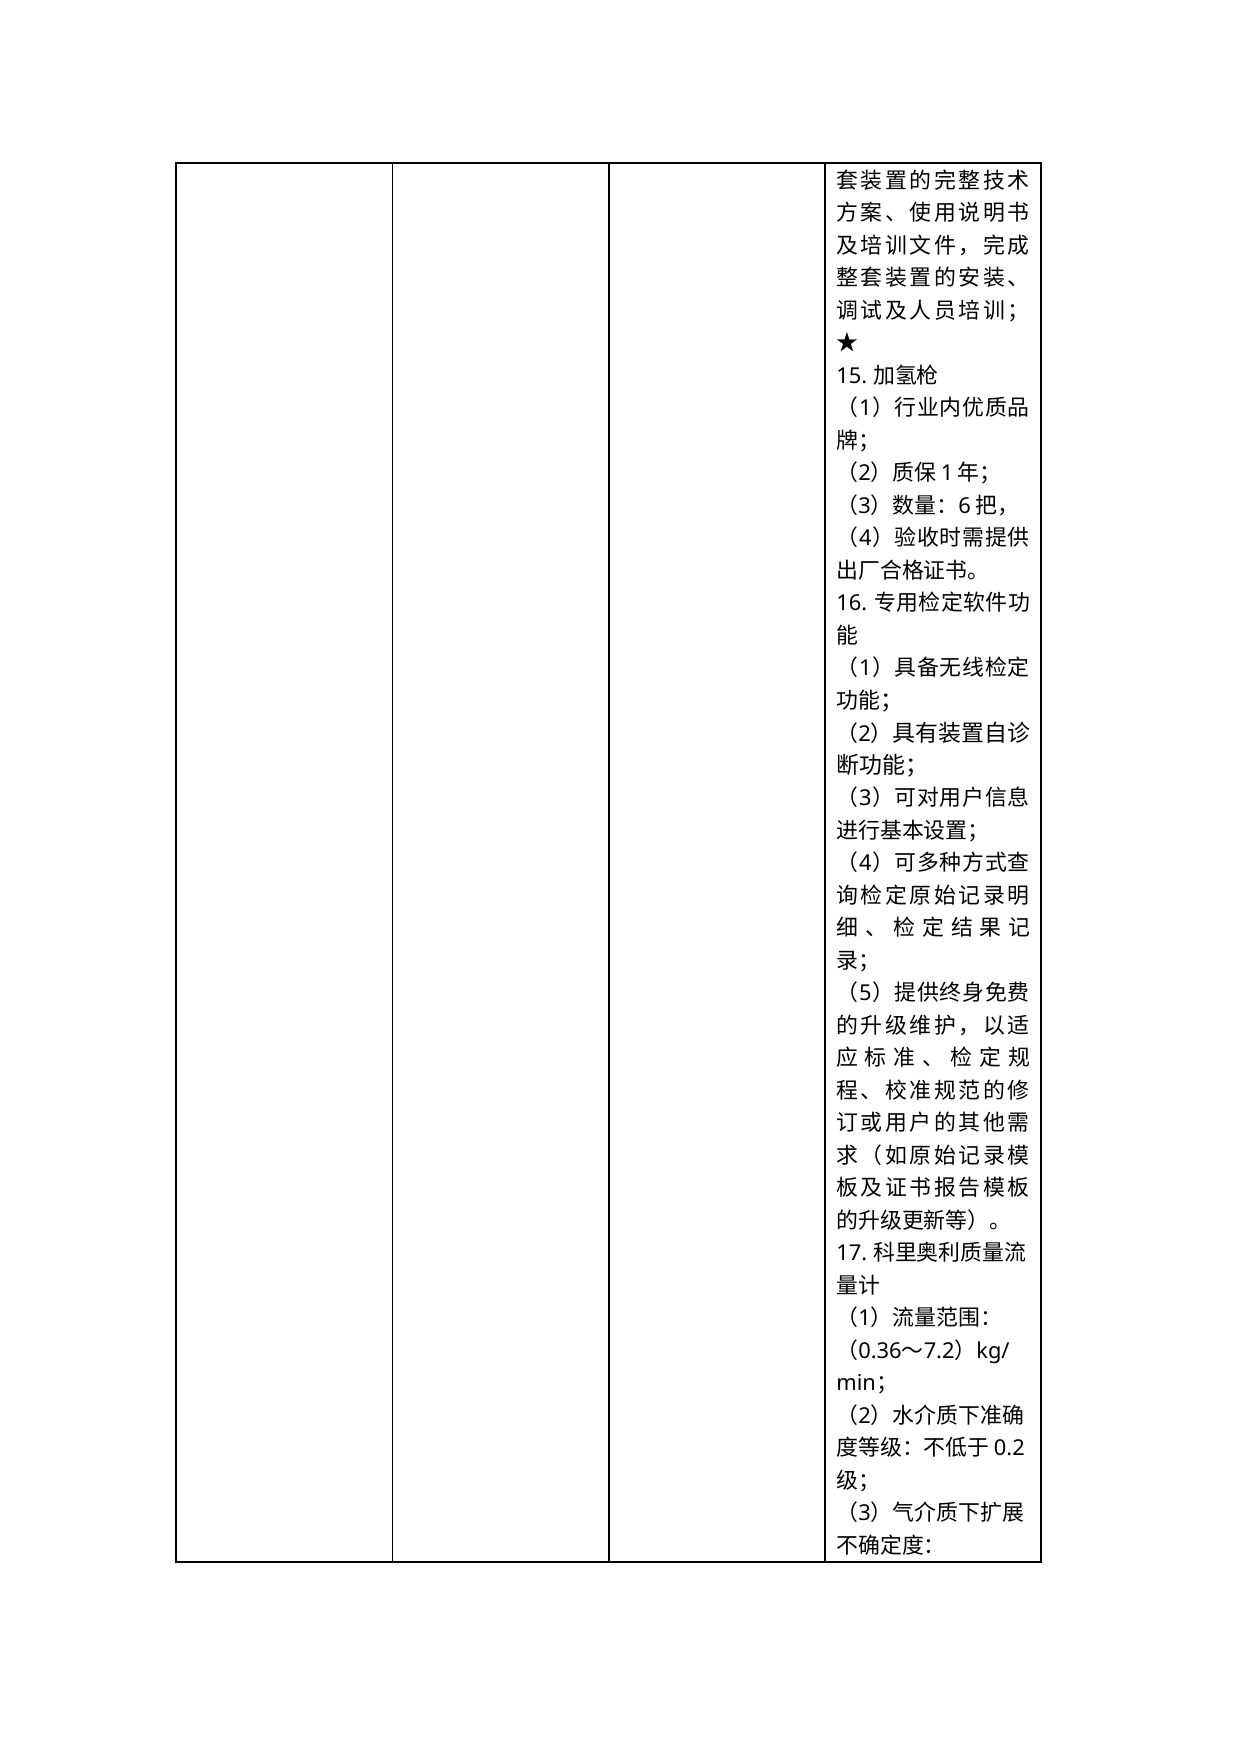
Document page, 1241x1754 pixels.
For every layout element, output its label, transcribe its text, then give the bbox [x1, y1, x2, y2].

table_cell [177, 164, 392, 1561]
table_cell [826, 164, 1040, 1561]
table_cell [610, 164, 824, 1561]
table_cell 1 [393, 164, 608, 1561]
